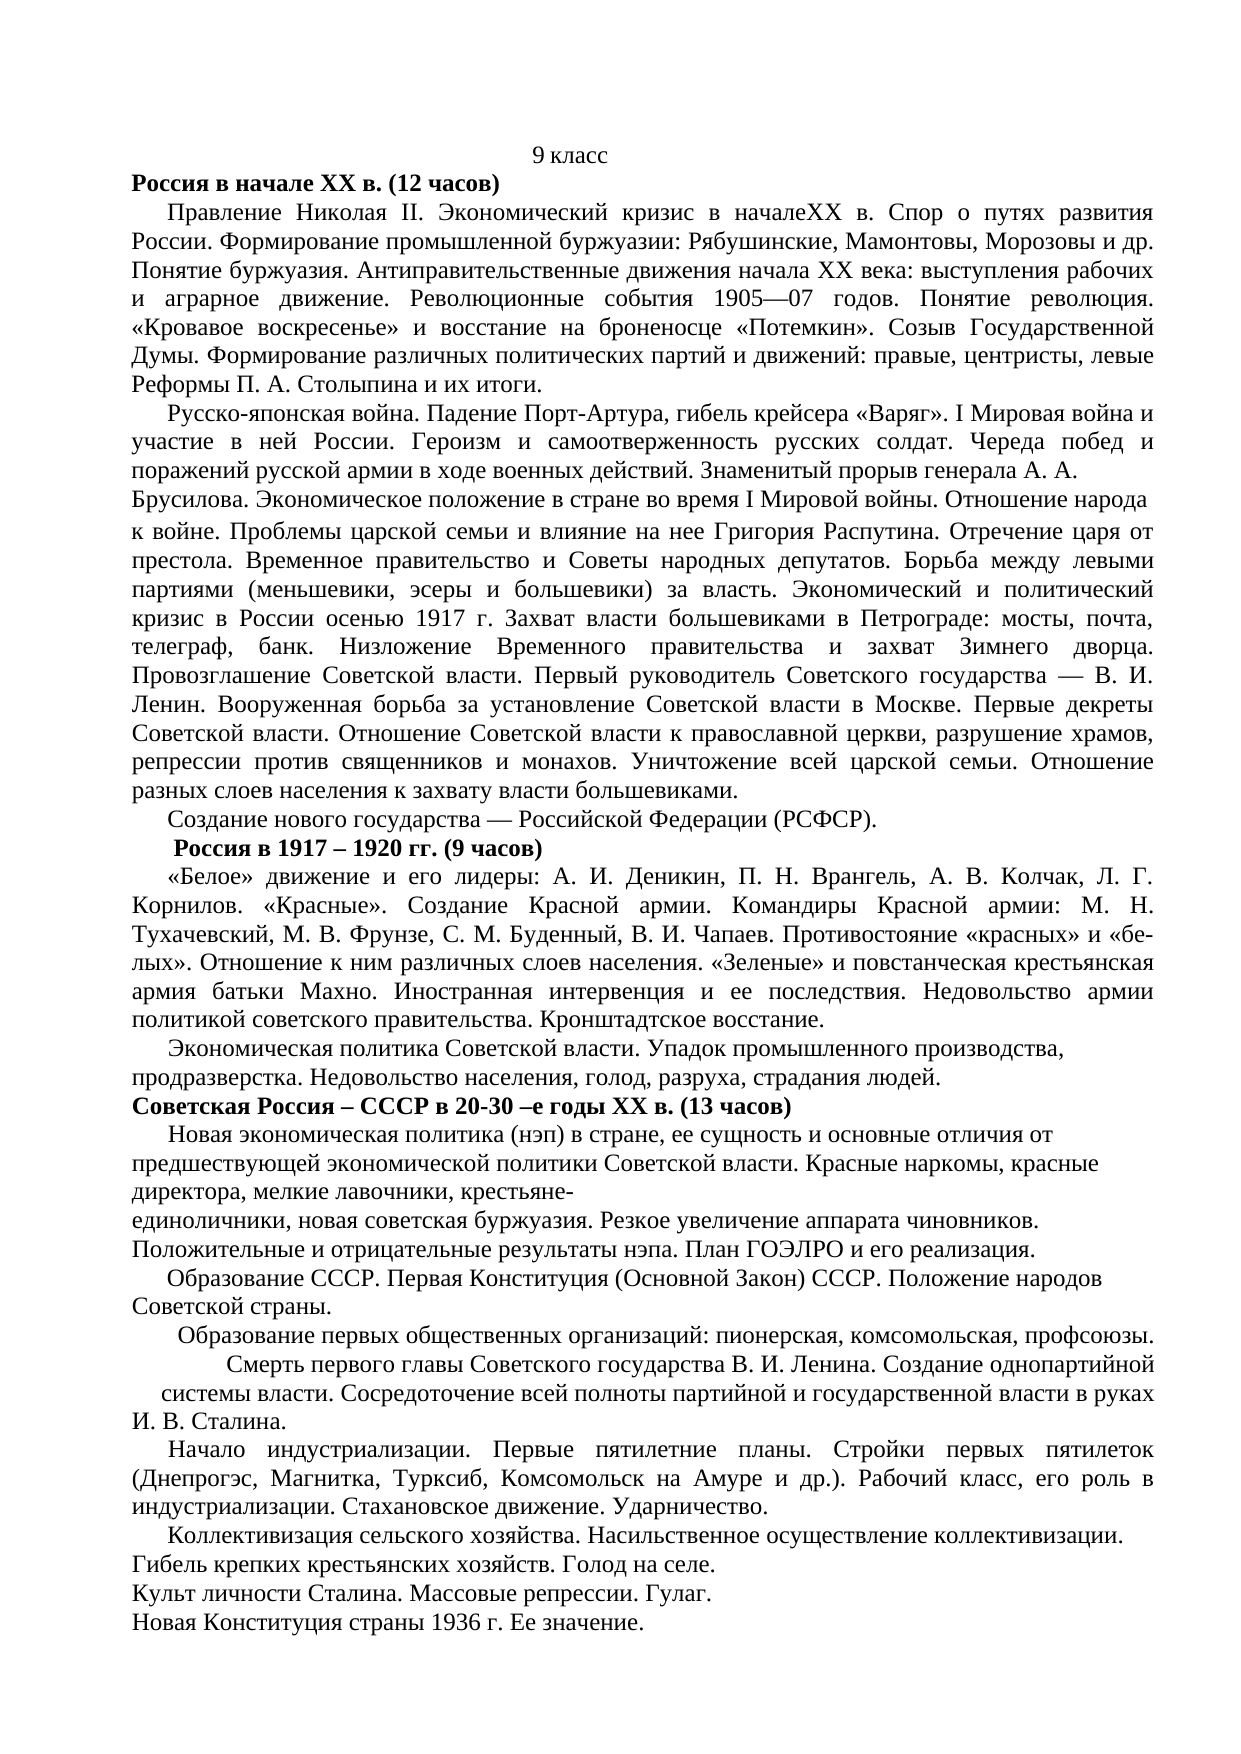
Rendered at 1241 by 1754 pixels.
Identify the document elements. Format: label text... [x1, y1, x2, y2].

text И. В. Сталина. [132, 1407, 1155, 1435]
text Коллективизация сельского хозяйства. Насильственное осуществление коллективизации. Гибель крепких крестьянских хозяйств. Голод на селе. [132, 1520, 1155, 1578]
list войне. Проблемы царской семьи и влияние на нее Григория Распутина. Отречение царя от престола. Временное правительство и Советы народных депутатов. Борьба между левыми партиями (меньшевики, эсеры и большевики) за власть. Экономический и политический кризис в России осенью 1917 г. Захват власти большевиками в Петрограде: мосты, почта, телеграф, банк. Низложение Временного правительства и захват Зимнего дворца. Провозглашение Советской власти. Первый руководитель Советского государства — В. И. Ленин. Вооруженная борьба за установление Советской власти в Москве. Первые декреты Советской власти. Отношение Советской власти к православной церкви, разрушение храмов, репрессии против священников и монахов. Уничтожение всей царской семьи. Отношение разных слоев населения к захвату власти большевиками. [131, 516, 1155, 804]
text Новая экономическая политика (нэп) в стране, ее сущность и основные отличия от предшествующей экономической политики Советской власти. Красные наркомы, красные директора, мелкие лавочники, крестьяне- [132, 1120, 1155, 1205]
text Русско-японская война. Падение Порт-Артура, гибель крейсера «Варяг». I Мировая война и участие в ней России. Героизм и самоотверженность русских солдат. Череда побед и поражений русской армии в ходе военных действий. Знаменитый прорыв генерала А. А. [131, 398, 1155, 484]
text Культ личности Сталина. Массовые репрессии. Гулаг. Новая Конституция страны 1936 г. Ее значение. [132, 1578, 717, 1635]
text Россия в 1917 – 1920 гг. (9 часов) [173, 833, 1155, 862]
text «Белое» движение и его лидеры: А. И. Деникин, П. Н. Врангель, А. В. Колчак, Л. Г. Корнилов. «Красные». Создание Красной армии. Командиры Красной армии: М. Н. Тухачевский, М. В. Фрунзе, С. М. Буденный, В. И. Чапаев. Противостояние «красных» и «бе-лых». Отношение к ним различных слоев населения. «Зеленые» и повстанческая крестьянская армия батьки Махно. Иностранная интервенция и ее последствия. Недовольство армии политикой советского правительства. Кронштадтское восстание. [132, 862, 1155, 1033]
text единоличники, новая советская буржуазия. Резкое увеличение аппарата чиновников. Положительные и отрицательные результаты нэпа. План ГОЭЛРО и его реализация. [132, 1205, 1155, 1263]
text Начало индустриализации. Первые пятилетние планы. Стройки первых пятилеток (Днепрогэс, Магнитка, Турксиб, Комсомольск на Амуре и др.). Рабочий класс, его роль в индустриализации. Стахановское движение. Ударничество. [132, 1435, 1155, 1520]
text Брусилова. Экономическое положение в стране во время I Мировой войны. Отношение народа [131, 484, 1155, 513]
text Советская Россия – СССР в 20-30 –е годы XX в. (13 часов) [132, 1091, 1155, 1119]
text Создание нового государства — Российской Федерации (РСФСР). [167, 804, 1155, 833]
text Россия в начале XX в. (12 часов) [131, 168, 1155, 197]
text Экономическая политика Советской власти. Упадок промышленного производства, продразверстка. Недовольство населения, голод, разруха, страдания людей. [132, 1033, 1155, 1091]
text Правление Николая II. Экономический кризис в началеXX в. Спор о путях развития России. Формирование промышленной буржуазии: Рябушинские, Мамонтовы, Морозовы и др. Понятие буржуазия. Антиправительственные движения начала XX века: выступления рабочих и аграрное движение. Революционные события 1905—07 годов. Понятие революция. «Кровавое воскресенье» и восстание на броненосце «Потемкин». Созыв Государственной Думы. Формирование различных политических партий и движений: правые, центристы, левые Реформы П. А. Столыпина и их итоги. [131, 198, 1155, 398]
list класс [532, 140, 1155, 168]
text Образование первых общественных организаций: пионерская, комсомольская, профсоюзы. Смерть первого главы Советского государства В. И. Ленина. Создание однопартийной системы власти. Сосредоточение всей полноты партийной и государственной власти в руках [132, 1320, 1155, 1406]
text Образование СССР. Первая Конституция (Основной Закон) СССР. Положение народов Советской страны. [132, 1263, 1155, 1320]
